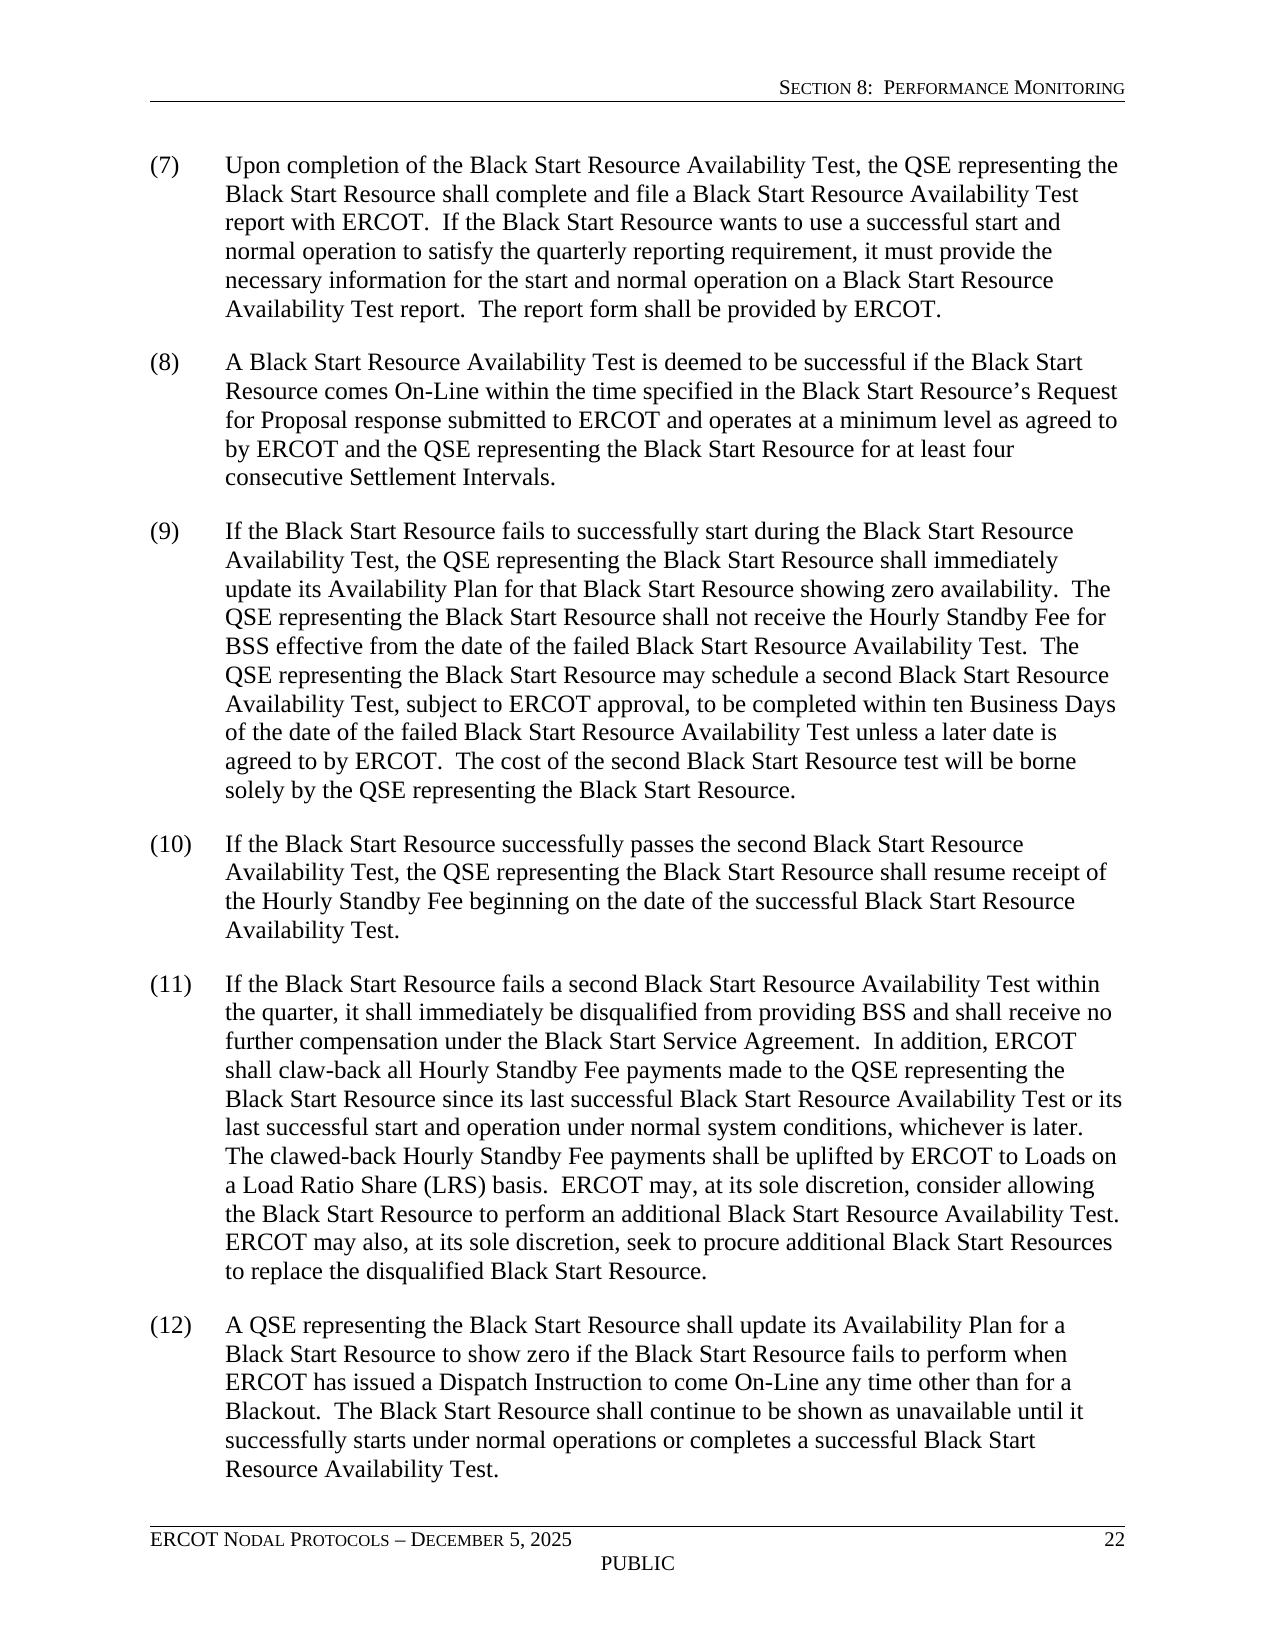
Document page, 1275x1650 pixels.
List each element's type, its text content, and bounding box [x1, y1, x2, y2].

text (8) A Black Start Resource Availability Test is deemed to be successful if the Black Start Resource comes On-Line within the time specified in the Black Start Resource’s Request for Proposal response submitted to ERCOT and operates at a minimum level as agreed to by ERCOT and the QSE representing the Black Start Resource for at least four consecutive Settlement Intervals. [150, 347, 1125, 491]
text (11) If the Black Start Resource fails a second Black Start Resource Availability Test within the quarter, it shall immediately be disqualified from providing BSS and shall receive no further compensation under the Black Start Service Agreement. In addition, ERCOT shall claw-back all Hourly Standby Fee payments made to the QSE representing the Black Start Resource since its last successful Black Start Resource Availability Test or its last successful start and operation under normal system conditions, whichever is later. The clawed-back Hourly Standby Fee payments shall be uplifted by ERCOT to Loads on a Load Ratio Share (LRS) basis. ERCOT may, at its sole discretion, consider allowing the Black Start Resource to perform an additional Black Start Resource Availability Test. ERCOT may also, at its sole discretion, seek to procure additional Black Start Resources to replace the disqualified Black Start Resource. [150, 969, 1125, 1285]
list (12) A QSE representing the Black Start Resource shall update its Availability Plan for a Black Start Resource to show zero if the Black Start Resource fails to perform when ERCOT has issued a Dispatch Instruction to come On-Line any time other than for a Blackout. The Black Start Resource shall continue to be shown as unavailable until it successfully starts under normal operations or completes a successful Black Start Resource Availability Test. [150, 1310, 1125, 1482]
text (10) If the Black Start Resource successfully passes the second Black Start Resource Availability Test, the QSE representing the Black Start Resource shall resume receipt of the Hourly Standby Fee beginning on the date of the successful Black Start Resource Availability Test. [150, 829, 1125, 944]
text (7) Upon completion of the Black Start Resource Availability Test, the QSE representing the Black Start Resource shall complete and file a Black Start Resource Availability Test report with ERCOT. If the Black Start Resource wants to use a successful start and normal operation to satisfy the quarterly reporting requirement, it must provide the necessary information for the start and normal operation on a Black Start Resource Availability Test report. The report form shall be provided by ERCOT. [150, 150, 1125, 322]
text (9) If the Black Start Resource fails to successfully start during the Black Start Resource Availability Test, the QSE representing the Black Start Resource shall immediately update its Availability Plan for that Black Start Resource showing zero availability. The QSE representing the Black Start Resource shall not receive the Hourly Standby Fee for BSS effective from the date of the failed Black Start Resource Availability Test. The QSE representing the Black Start Resource may schedule a second Black Start Resource Availability Test, subject to ERCOT approval, to be completed within ten Business Days of the date of the failed Black Start Resource Availability Test unless a later date is agreed to by ERCOT. The cost of the second Black Start Resource test will be borne solely by the QSE representing the Black Start Resource. [150, 516, 1125, 804]
